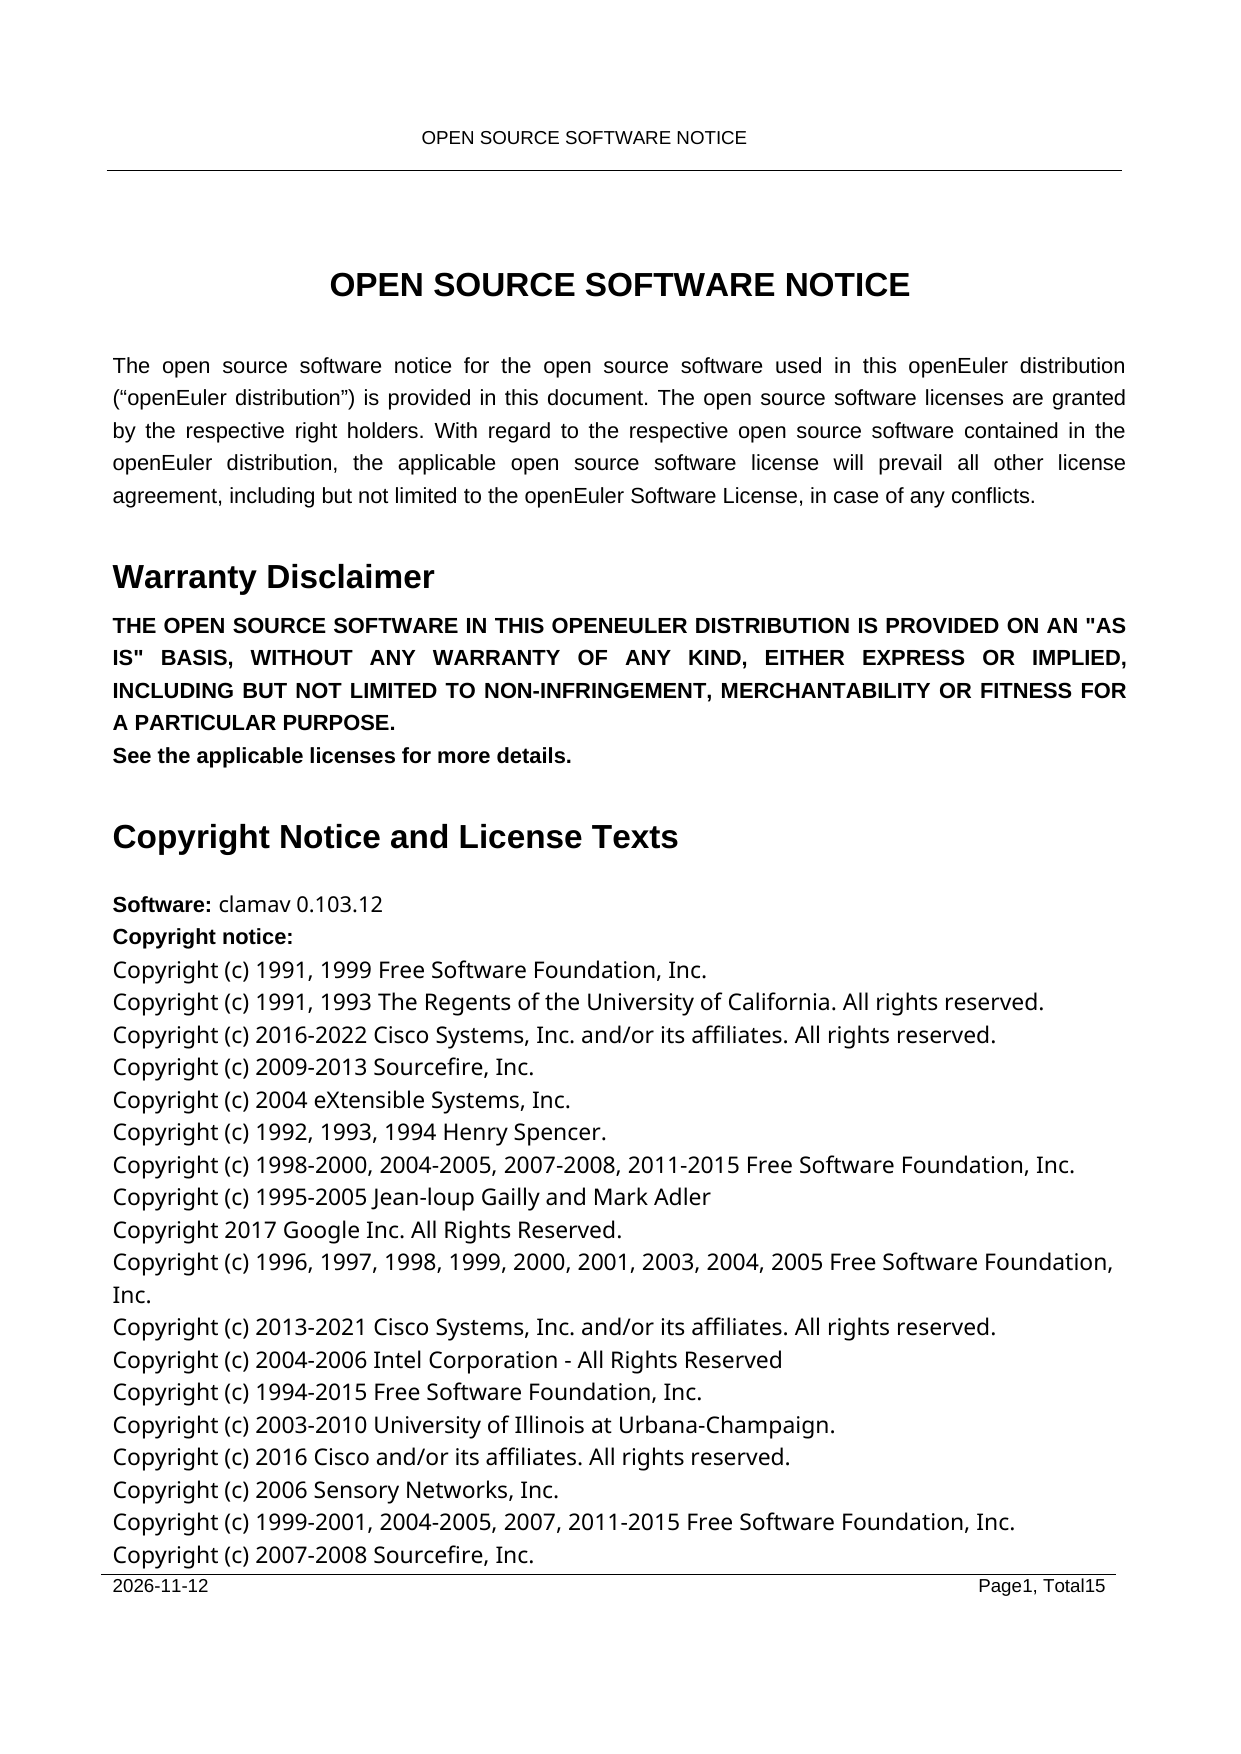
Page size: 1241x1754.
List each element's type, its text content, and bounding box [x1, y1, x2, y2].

text Software: clamav 0.103.12 [112, 888, 1128, 921]
text Copyright Notice and License Texts [112, 804, 1128, 869]
text Warranty Disclaimer [112, 544, 1128, 609]
text The open source software notice for the open source software used in this openEuler distribution (“openEuler distribution”) is provided in this document. The open source software licenses are granted by the respective right holders. With regard to the respective open source software contained in the openEuler distribution, the applicable open source software license will prevail all other license agreement, including but not limited to the openEuler Software License, in case of any conflicts. [112, 349, 1128, 511]
text THE OPEN SOURCE SOFTWARE IN THIS OPENEULER DISTRIBUTION IS PROVIDED ON AN "AS IS" BASIS, WITHOUT ANY WARRANTY OF ANY KIND, EITHER EXPRESS OR IMPLIED, INCLUDING BUT NOT LIMITED TO NON-INFRINGEMENT, MERCHANTABILITY OR FITNESS FOR A PARTICULAR PURPOSE. See the applicable licenses for more details. [112, 609, 1128, 771]
text OPEN SOURCE SOFTWARE NOTICE [112, 251, 1128, 316]
text Copyright notice: [112, 921, 1128, 953]
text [112, 953, 1128, 1571]
